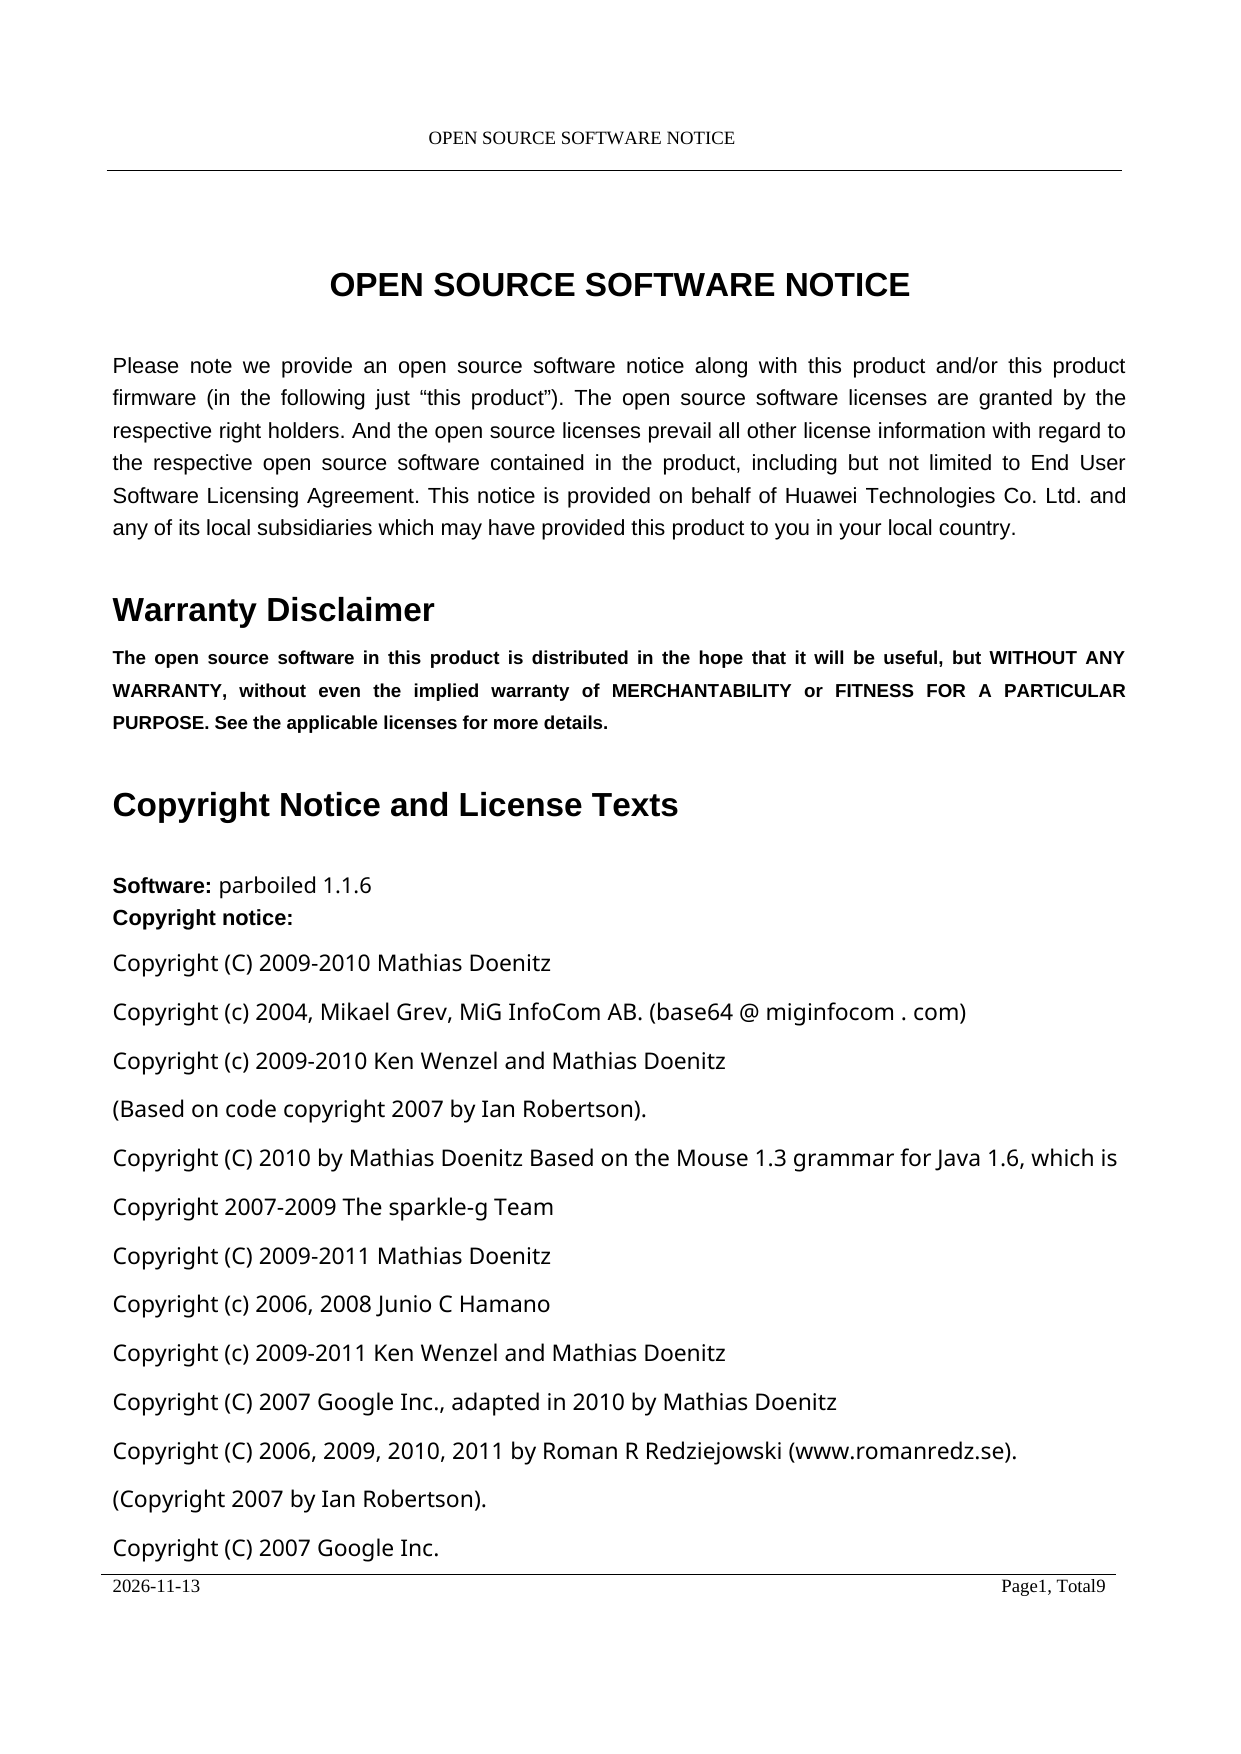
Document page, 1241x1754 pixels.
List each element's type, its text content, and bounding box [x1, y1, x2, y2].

text The open source software in this product is distributed in the hope that it will be useful, but WITHOUT ANY WARRANTY, without even the implied warranty of MERCHANTABILITY or FITNESS FOR A PARTICULAR PURPOSE. See the applicable licenses for more details. [112, 641, 1128, 739]
text Copyright Notice and License Texts [112, 771, 1128, 836]
text OPEN SOURCE SOFTWARE NOTICE [112, 251, 1128, 316]
text Software: parboiled 1.1.6 [112, 869, 1128, 901]
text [112, 947, 1128, 1564]
text Warranty Disclaimer [112, 576, 1128, 641]
text Please note we provide an open source software notice along with this product and/or this product firmware (in the following just “this product”). The open source software licenses are granted by the respective right holders. And the open source licenses prevail all other license information with regard to the respective open source software contained in the product, including but not limited to End User Software Licensing Agreement. This notice is provided on behalf of Huawei Technologies Co. Ltd. and any of its local subsidiaries which may have provided this product to you in your local country. [112, 349, 1128, 544]
text Copyright notice: [112, 901, 1128, 934]
